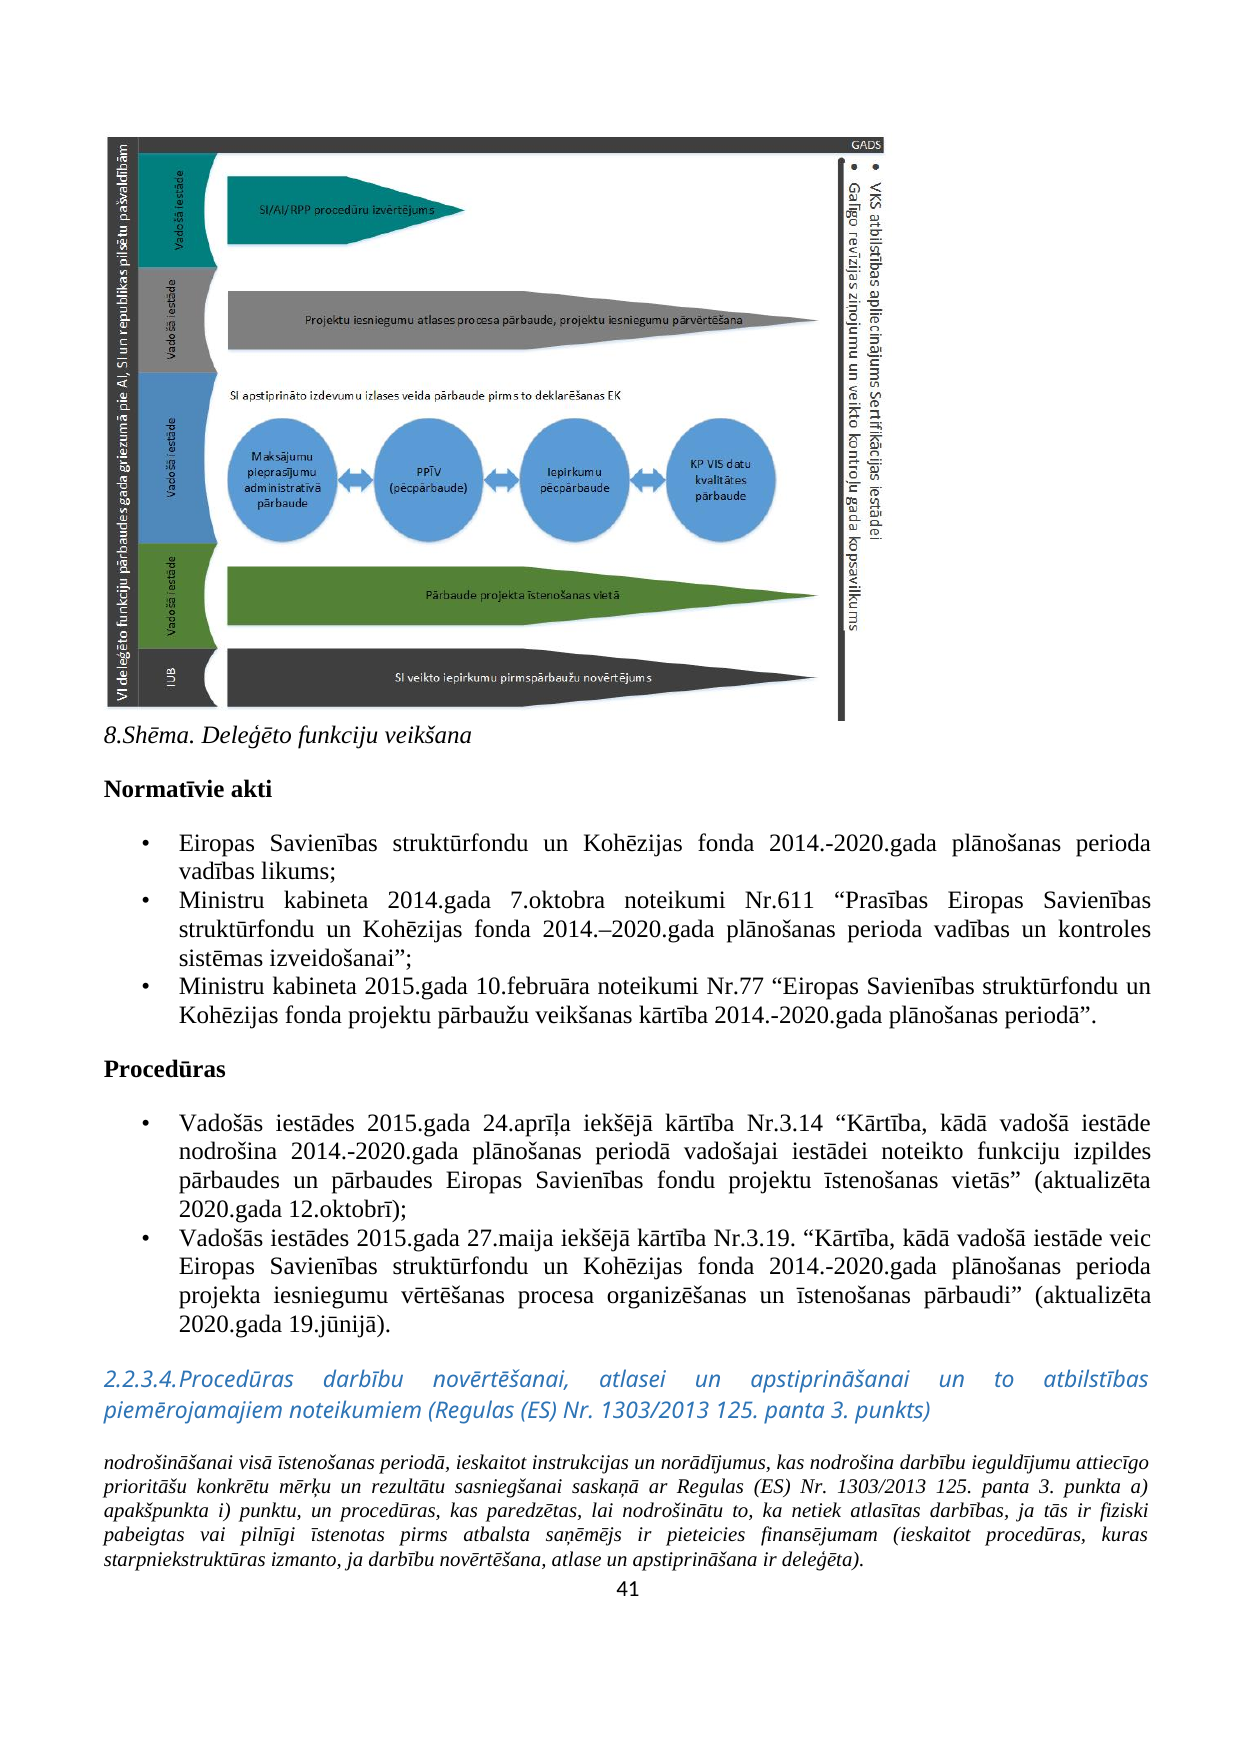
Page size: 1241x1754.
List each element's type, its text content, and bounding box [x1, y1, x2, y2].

list Eiropas Savienības struktūrfondu un Kohēzijas fonda 2014.-2020.gada plānošanas perioda vadības likums; [141, 828, 1152, 885]
subtitle 2.2.3.4. Procedūras darbību novērtēšanai, atlasei un apstiprināšanai un to atbilstības piemērojamajiem noteikumiem (Regulas (ES) Nr. 1303/2013 125. panta 3. punkts) [103, 1363, 1152, 1425]
text nodrošināšanai visā īstenošanas periodā, ieskaitot instrukcijas un norādījumus, kas nodrošina darbību ieguldījumu attiecīgo prioritāšu konkrētu mērķu un rezultātu sasniegšanai saskaņā ar Regulas (ES) Nr. 1303/2013 125. panta 3. punkta a) apakšpunkta i) punktu, un procedūras, kas paredzētas, lai nodrošinātu to, ka netiek atlasītas darbības, ja tās ir fiziski pabeigtas vai pilnīgi īstenotas pirms atbalsta saņēmējs ir pieteicies finansējumam (ieskaitot procedūras, kuras starpniekstruktūras izmanto, ja darbību novērtēšana, atlase un apstiprināšana ir deleģēta). [103, 1450, 1152, 1571]
text Procedūras [103, 1054, 1152, 1083]
list 8.Shēma. Deleģēto funkciju veikšana [103, 720, 1152, 749]
list Ministru kabineta 2015.gada 10.februāra noteikumi Nr.77 “Eiropas Savienības struktūrfondu un Kohēzijas fonda projektu pārbaužu veikšanas kārtība 2014.-2020.gada plānošanas periodā”. [141, 971, 1152, 1029]
list Vadošās iestādes 2015.gada 27.maija iekšējā kārtība Nr.3.19. “Kārtība, kādā vadošā iestāde veic Eiropas Savienības struktūrfondu un Kohēzijas fonda 2014.-2020.gada plānošanas perioda projekta iesniegumu vērtēšanas procesa organizēšanas un īstenošanas pārbaudi” (aktualizēta 2020.gada 19.jūnijā). [141, 1223, 1152, 1338]
text Normatīvie akti [103, 774, 1152, 803]
list Ministru kabineta 2014.gada 7.oktobra noteikumi Nr.611 “Prasības Eiropas Savienības struktūrfondu un Kohēzijas fonda 2014.–2020.gada plānošanas perioda vadības un kontroles sistēmas izveidošanai”; [141, 885, 1152, 971]
picture [103, 132, 893, 721]
list Vadošās iestādes 2015.gada 24.aprīļa iekšējā kārtība Nr.3.14 “Kārtība, kādā vadošā iestāde nodrošina 2014.-2020.gada plānošanas periodā vadošajai iestādei noteikto funkciju izpildes pārbaudes un pārbaudes Eiropas Savienības fondu projektu īstenošanas vietās” (aktualizēta 2020.gada 12.oktobrī); [141, 1108, 1152, 1223]
